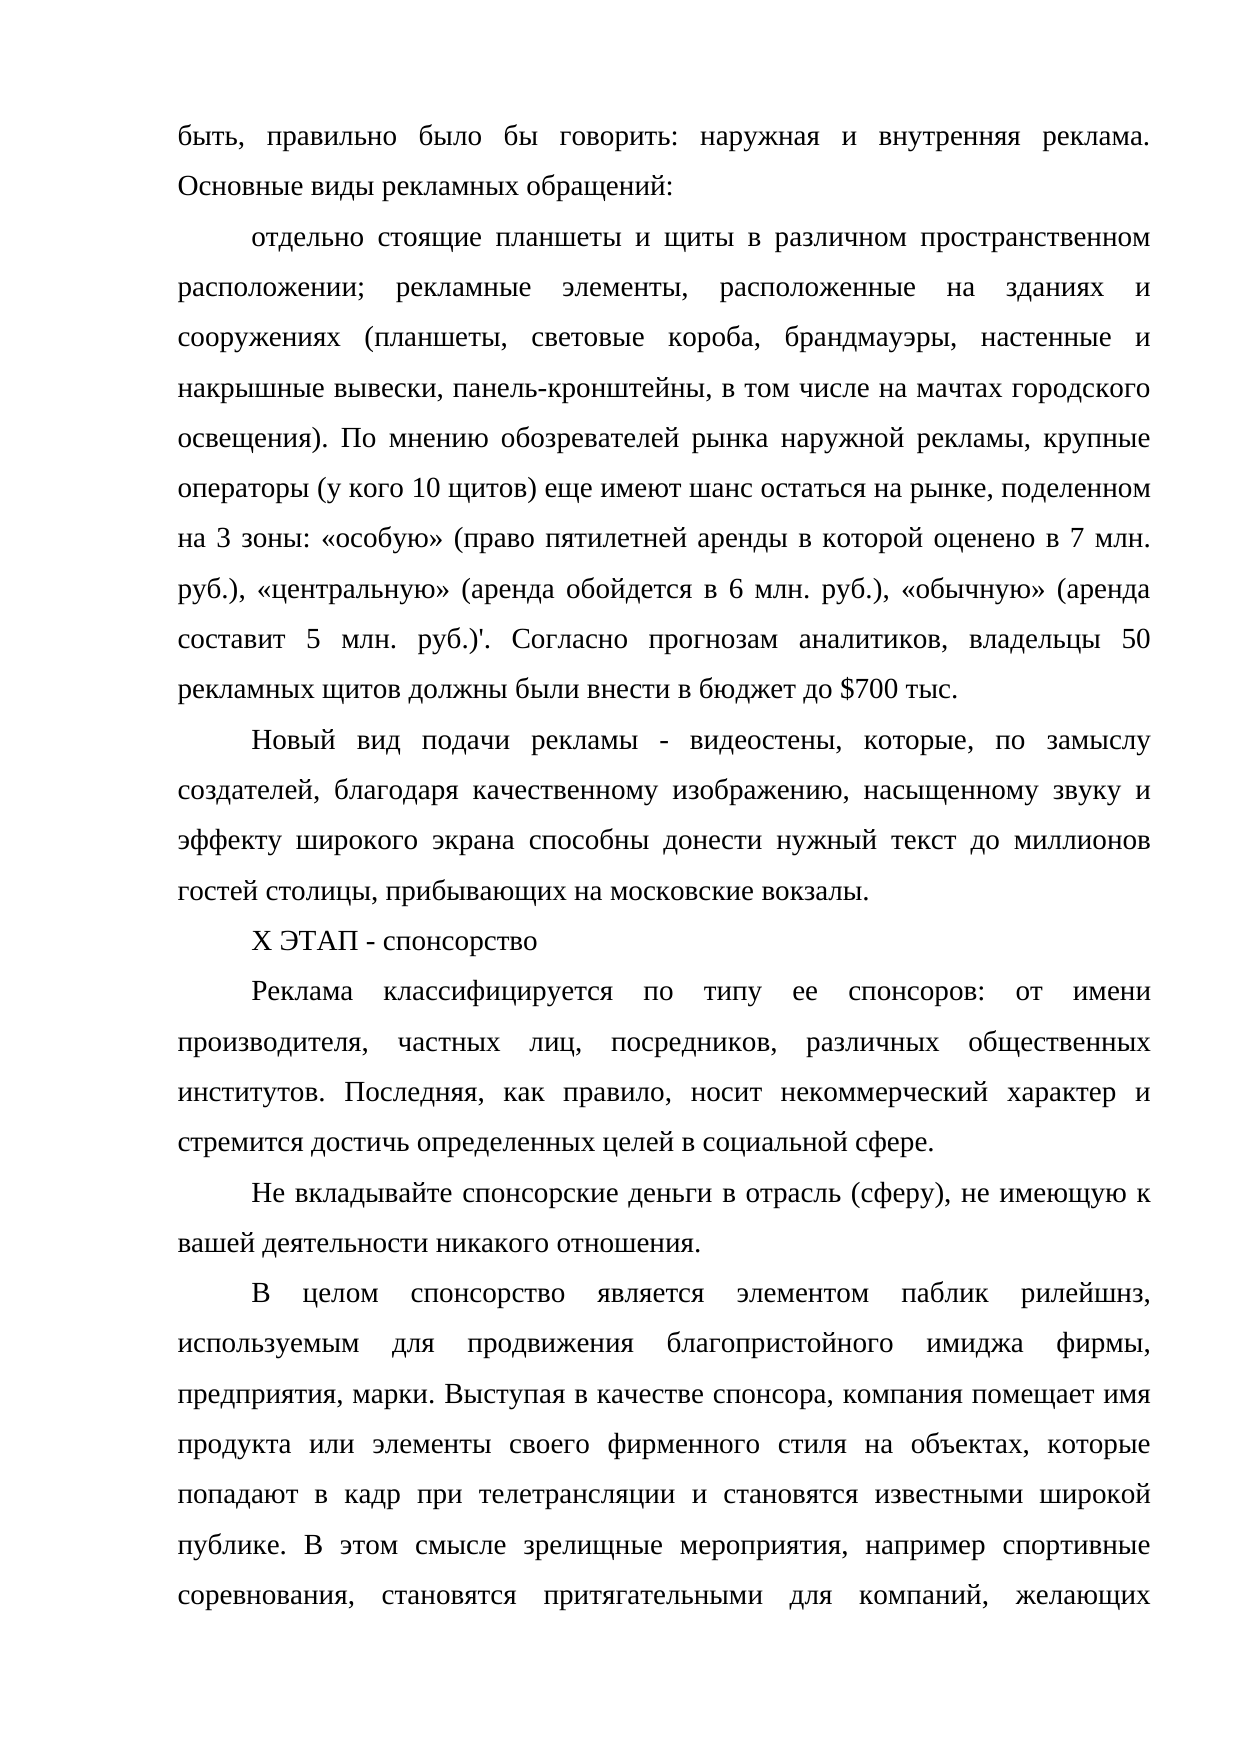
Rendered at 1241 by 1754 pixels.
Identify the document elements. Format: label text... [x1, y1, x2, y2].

text Реклама классифицируется по типу ее спонсоров: от имени производителя, частных лиц, посредников, различных общественных институтов. Последняя, как правило, носит некоммерческий характер и стремится достичь определенных целей в социальной сфере. [177, 973, 1152, 1158]
text X ЭТАП - спонсорство [177, 923, 1152, 957]
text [177, 118, 1152, 202]
text отдельно стоящие планшеты и щиты в различном пространственном расположении; рекламные элементы, расположенные на зданиях и сооружениях (планшеты, световые короба, брандмауэры, настенные и накрышные вывески, панель-кронштейны, в том числе на мачтах городского освещения). По мнению обозревателей рынка наружной рекламы, крупные операторы (у кого 10 щитов) еще имеют шанс остаться на рынке, поделенном на 3 зоны: «особую» (право пятилетней аренды в которой оценено в 7 млн. руб.), «центральную» (аренда обойдется в 6 млн. руб.), «обычную» (аренда составит 5 млн. руб.)'. Согласно прогнозам аналитиков, владельцы 50 рекламных щитов должны были внести в бюджет до $700 тыс. [177, 219, 1152, 705]
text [177, 1275, 1152, 1611]
text Новый вид подачи рекламы - видеостены, которые, по замыслу создателей, благодаря качественному изображению, насыщенному звуку и эффекту широкого экрана способны донести нужный текст до миллионов гостей столицы, прибывающих на московские вокзалы. [177, 722, 1152, 906]
text Не вкладывайте спонсорские деньги в отрасль (сферу), не имеющую к вашей деятельности никакого отношения. [177, 1175, 1152, 1258]
